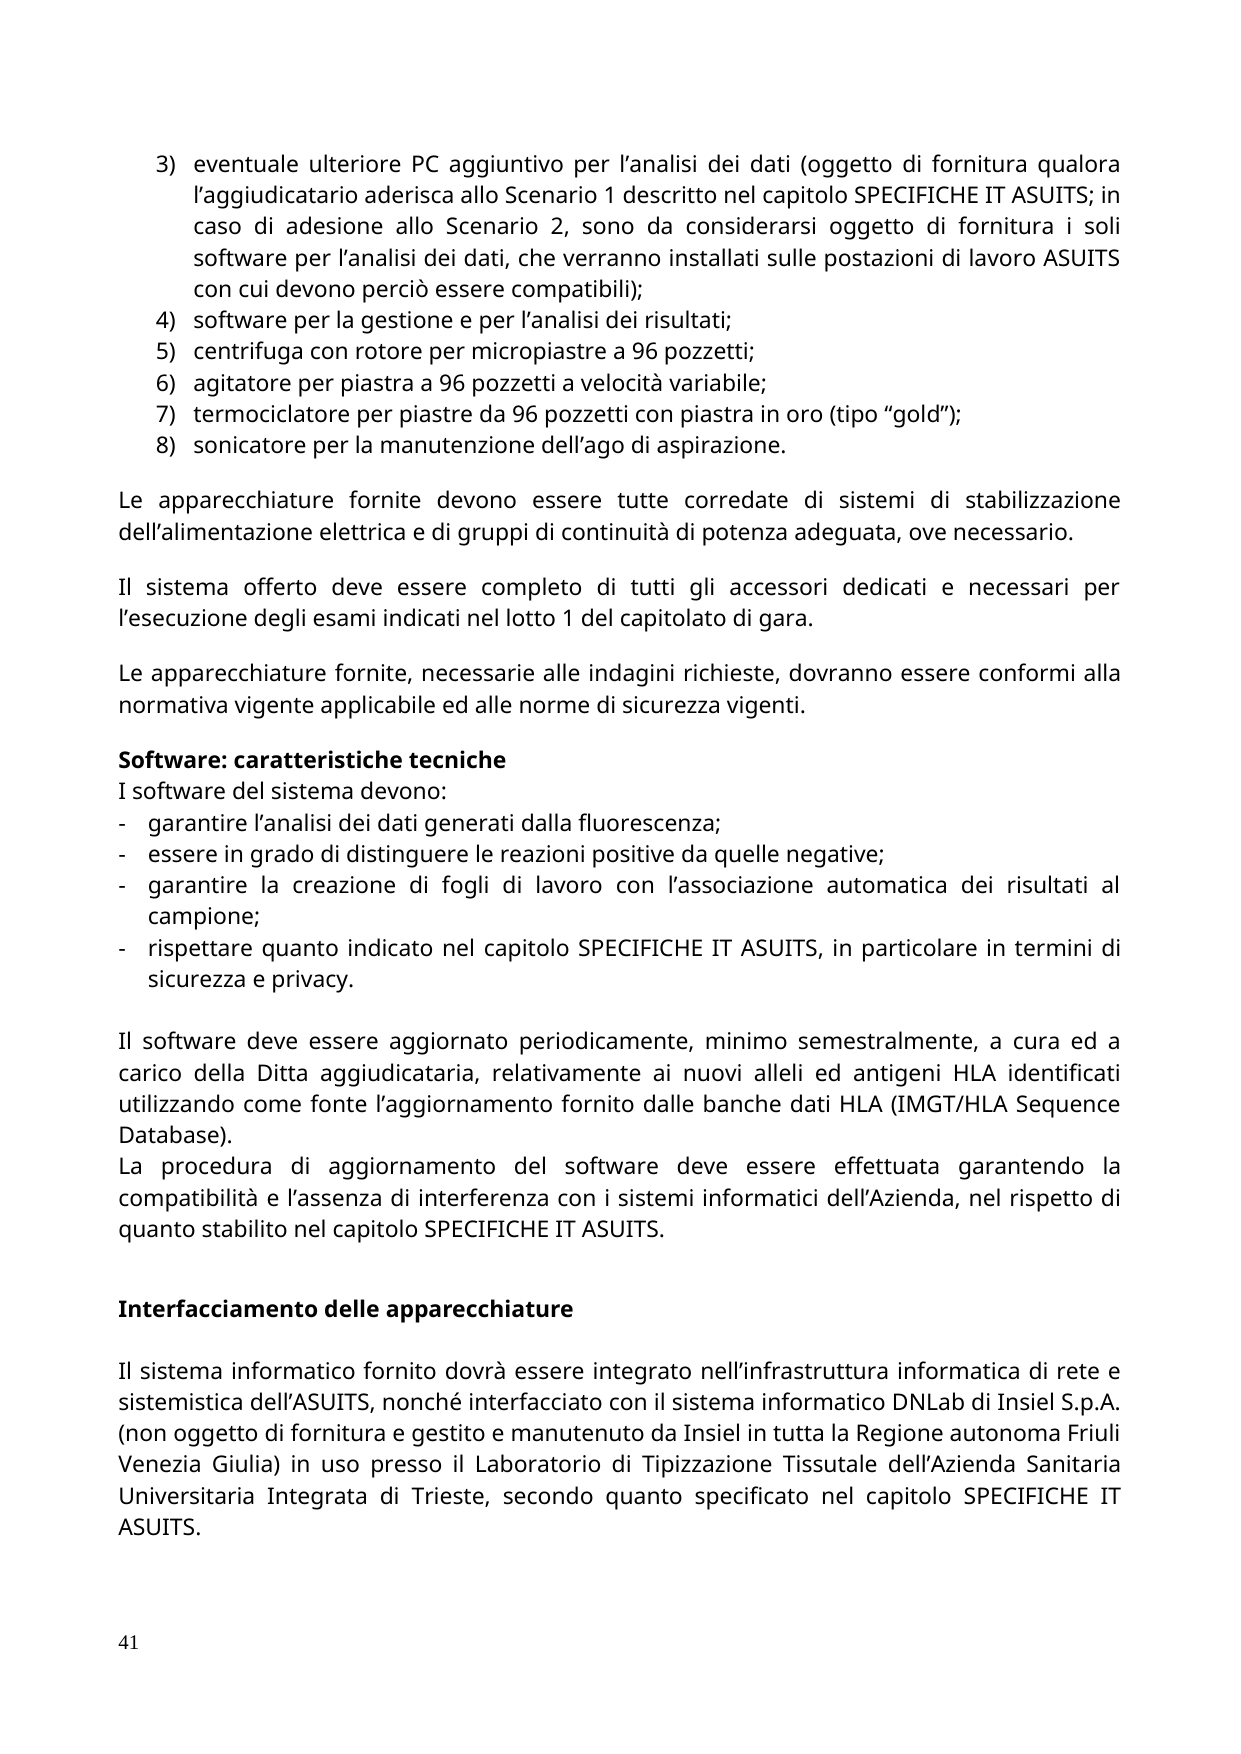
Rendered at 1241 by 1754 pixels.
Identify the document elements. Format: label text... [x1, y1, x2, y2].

list essere in grado di distinguere le reazioni positive da quelle negative; [118, 838, 1122, 869]
list rispettare quanto indicato nel capitolo SPECIFICHE IT ASUITS, in particolare in termini di sicurezza e privacy. [118, 931, 1122, 994]
list centrifuga con rotore per micropiastre a 96 pozzetti; [156, 335, 1122, 366]
text Il software deve essere aggiornato periodicamente, minimo semestralmente, a cura ed a carico della Ditta aggiudicataria, relativamente ai nuovi alleli ed antigeni HLA identificati utilizzando come fonte l’aggiornamento fornito dalle banche dati HLA (IMGT/HLA Sequence Database). [118, 1025, 1122, 1150]
text Le apparecchiature fornite, necessarie alle indagini richieste, dovranno essere conformi alla normativa vigente applicabile ed alle norme di sicurezza vigenti. [118, 657, 1122, 720]
text Software: caratteristiche tecniche [118, 744, 1122, 775]
list sonicatore per la manutenzione dell’ago di aspirazione. [156, 429, 1122, 460]
text Le apparecchiature fornite devono essere tutte corredate di sistemi di stabilizzazione dell’alimentazione elettrica e di gruppi di continuità di potenza adeguata, ove necessario. [118, 484, 1122, 547]
list garantire la creazione di fogli di lavoro con l’associazione automatica dei risultati al campione; [118, 869, 1122, 931]
list garantire l’analisi dei dati generati dalla fluorescenza; [118, 806, 1122, 838]
text Il sistema offerto deve essere completo di tutti gli accessori dedicati e necessari per l’esecuzione degli esami indicati nel lotto 1 del capitolato di gara. [118, 571, 1122, 633]
list software per la gestione e per l’analisi dei risultati; [156, 304, 1122, 335]
subtitle Interfacciamento delle apparecchiature [118, 1293, 1122, 1324]
text I software del sistema devono: [118, 775, 1122, 806]
list termociclatore per piastre da 96 pozzetti con piastra in oro (tipo “gold”); [156, 398, 1122, 429]
list eventuale ulteriore PC aggiuntivo per l’analisi dei dati (oggetto di fornitura qualora l’aggiudicatario aderisca allo Scenario 1 descritto nel capitolo SPECIFICHE IT ASUITS; in caso di adesione allo Scenario 2, sono da considerarsi oggetto di fornitura i soli software per l’analisi dei dati, che verranno installati sulle postazioni di lavoro ASUITS con cui devono perciò essere compatibili); [156, 148, 1122, 304]
text La procedura di aggiornamento del software deve essere effettuata garantendo la compatibilità e l’assenza di interferenza con i sistemi informatici dell’Azienda, nel rispetto di quanto stabilito nel capitolo SPECIFICHE IT ASUITS. [118, 1150, 1122, 1244]
text Il sistema informatico fornito dovrà essere integrato nell’infrastruttura informatica di rete e sistemistica dell’ASUITS, nonché interfacciato con il sistema informatico DNLab di Insiel S.p.A. (non oggetto di fornitura e gestito e manutenuto da Insiel in tutta la Regione autonoma Friuli Venezia Giulia) in uso presso il Laboratorio di Tipizzazione Tissutale dell’Azienda Sanitaria Universitaria Integrata di Trieste, secondo quanto specificato nel capitolo SPECIFICHE IT ASUITS. [118, 1354, 1122, 1542]
list agitatore per piastra a 96 pozzetti a velocità variabile; [156, 366, 1122, 398]
